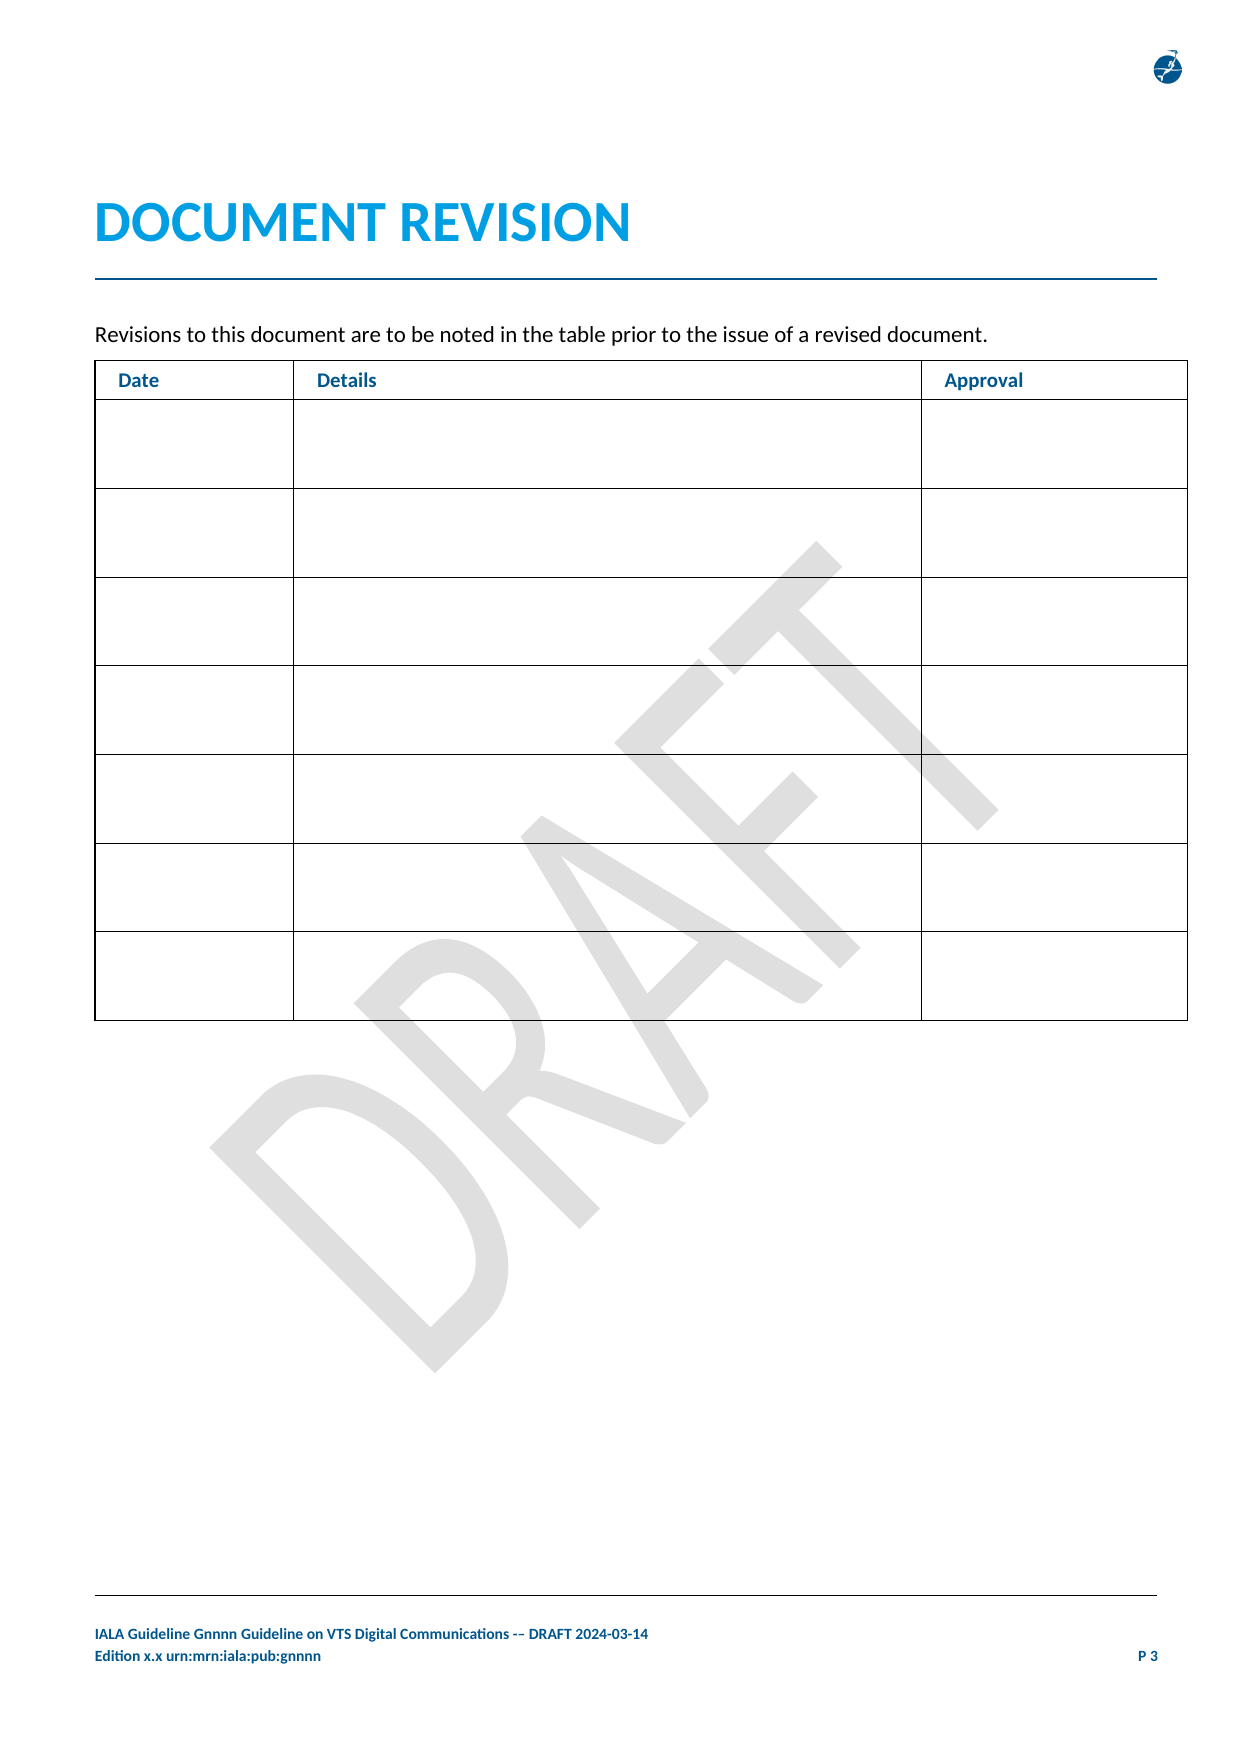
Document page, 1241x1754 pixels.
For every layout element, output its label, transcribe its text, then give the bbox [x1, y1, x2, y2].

table_cell [922, 578, 1187, 665]
table_cell [294, 666, 921, 754]
table_cell [96, 755, 293, 843]
table_cell [294, 578, 921, 665]
table_header Date [96, 361, 293, 399]
table_cell [294, 400, 921, 488]
table_cell [96, 932, 293, 1020]
table_cell [922, 755, 1187, 843]
table_cell [922, 400, 1187, 488]
table_cell [294, 755, 921, 843]
table_cell [96, 844, 293, 931]
picture [1122, 0, 1241, 119]
text Revisions to this document are to be noted in the table prior to the issue of a revised document. [94, 320, 1157, 348]
table_cell [294, 844, 921, 931]
table_cell [294, 489, 921, 577]
table_cell [96, 400, 293, 488]
table_cell [294, 932, 921, 1020]
table_cell [96, 489, 293, 577]
table_cell [96, 578, 293, 665]
table_cell [922, 666, 1187, 754]
table_header Details [294, 361, 921, 399]
table_cell [922, 489, 1187, 577]
table_cell [96, 666, 293, 754]
table_header Approval [922, 361, 1187, 399]
table_cell [922, 844, 1187, 931]
table_cell [922, 932, 1187, 1020]
